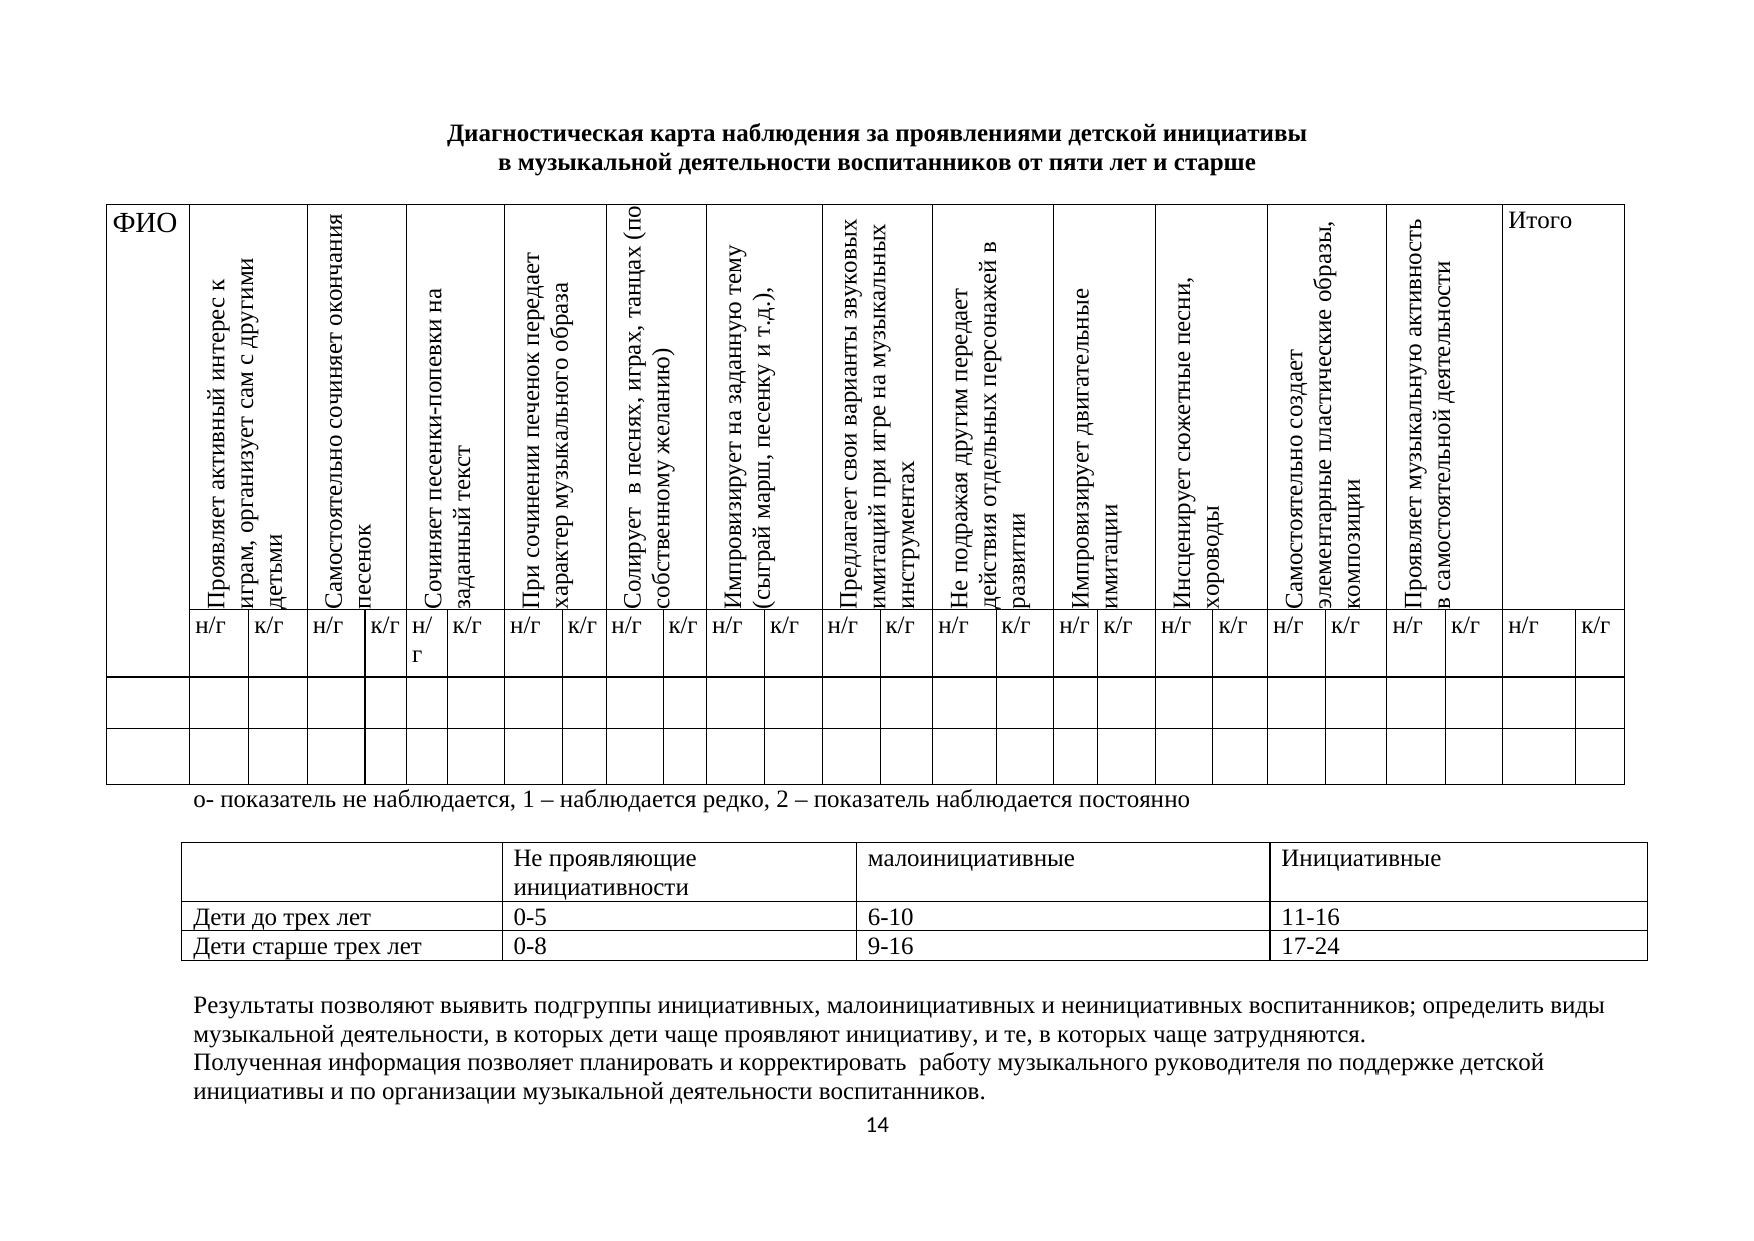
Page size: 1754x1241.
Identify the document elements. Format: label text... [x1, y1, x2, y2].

table_header Не подражая другим передает действия отдельных персонажей в развитии [933, 205, 1053, 609]
table_cell [881, 729, 932, 783]
table_cell [448, 729, 504, 783]
table_cell [1156, 678, 1212, 727]
table_cell [765, 729, 822, 783]
table_cell [881, 678, 932, 727]
text о- показатель не наблюдается, 1 – наблюдается редко, 2 – показатель наблюдается постоянно [193, 784, 1636, 813]
table_cell 11-16 [1271, 902, 1647, 930]
table_cell [1446, 678, 1502, 727]
table_cell [190, 729, 248, 783]
text Полученная информация позволяет планировать и корректировать работу музыкального руководителя по поддержке детской инициативы и по организации музыкальной деятельности воспитанников. [193, 1047, 1636, 1105]
table_header Самостоятельно сочиняет окончания песенок [308, 205, 406, 609]
table_header Сочиняет песенки-попевки на заданный текст [407, 205, 504, 609]
table_cell 0-8 [503, 931, 856, 960]
table_cell [1054, 678, 1097, 727]
table_cell [1387, 729, 1445, 783]
table_cell [607, 678, 663, 727]
table_cell Дети до трех лет [182, 902, 502, 930]
table_cell к/г [765, 610, 822, 676]
table_cell н/г [933, 610, 996, 676]
table_cell [607, 729, 663, 783]
table_cell [190, 678, 248, 727]
table_header Импровизирует двигательные имитации [1054, 205, 1155, 609]
table_cell [366, 729, 406, 783]
table_header [182, 843, 502, 901]
table_cell Дети старше трех лет [182, 931, 502, 960]
table_cell [997, 729, 1053, 783]
table_cell к/г [249, 610, 307, 676]
table_cell [505, 729, 562, 783]
table_cell [1098, 678, 1155, 727]
table_cell [664, 678, 706, 727]
table_cell [1268, 729, 1325, 783]
table_cell [107, 729, 189, 783]
table_header Импровизирует на заданную тему (сыграй марш, песенку и т.д.), [707, 205, 822, 609]
table_cell [707, 729, 764, 783]
table_cell 9-16 [857, 931, 1269, 960]
table_header Солирует в песнях, играх, танцах (по собственному желанию) [607, 205, 706, 609]
table_header При сочинении печенок передает характер музыкального образа [505, 205, 606, 609]
table_header Инициативные [1271, 843, 1647, 901]
table_cell н/г [1387, 610, 1445, 676]
table_cell н/г [607, 610, 663, 676]
table_cell [308, 729, 364, 783]
table_cell [563, 678, 606, 727]
table_cell [1446, 729, 1502, 783]
text Диагностическая карта наблюдения за проявлениями детской инициативы [118, 118, 1636, 147]
table_cell [1326, 678, 1386, 727]
table_cell [249, 678, 307, 727]
table_cell [1213, 729, 1267, 783]
table_cell [249, 729, 307, 783]
table_cell [505, 678, 562, 727]
text Результаты позволяют выявить подгруппы инициативных, малоинициативных и неинициативных воспитанников; определить виды музыкальной деятельности, в которых дети чаще проявляют инициативу, и те, в которых чаще затрудняются. [193, 990, 1636, 1047]
table_cell [563, 729, 606, 783]
table_cell [1054, 729, 1097, 783]
table_cell [823, 729, 880, 783]
table_cell к/г [1576, 610, 1624, 676]
table_cell н/г [505, 610, 562, 676]
table_cell 6-10 [857, 902, 1269, 930]
table_cell [1098, 729, 1155, 783]
table_cell н/г [190, 610, 248, 676]
table_cell [407, 678, 447, 727]
table_cell [1576, 729, 1624, 783]
table_cell н/г [823, 610, 880, 676]
table_cell н/г [407, 610, 447, 676]
table_cell к/г [881, 610, 932, 676]
table_cell н/г [1156, 610, 1212, 676]
table_header Самостоятельно создает элементарные пластические образы, композиции [1268, 205, 1386, 609]
table_cell к/г [1446, 610, 1502, 676]
table_cell [1387, 678, 1445, 727]
table_cell [765, 678, 822, 727]
table_cell [1268, 678, 1325, 727]
table_header Не проявляющие инициативности [503, 843, 856, 901]
table_cell н/г [308, 610, 364, 676]
table_header Проявляет музыкальную активность в самостоятельной деятельности [1387, 205, 1502, 609]
table_header малоинициативные [857, 843, 1269, 901]
table_cell [1156, 729, 1212, 783]
table_cell к/г [997, 610, 1053, 676]
table_cell н/г [1054, 610, 1097, 676]
table_header Проявляет активный интерес к играм, организует сам с другими детьми [190, 205, 307, 609]
table_cell к/г [1326, 610, 1386, 676]
table_cell [107, 678, 189, 727]
table_header Итого [1503, 205, 1624, 609]
table_cell к/г [1213, 610, 1267, 676]
table_cell [933, 678, 996, 727]
table_cell [366, 678, 406, 727]
table_cell [407, 729, 447, 783]
table_cell н/г [1503, 610, 1575, 676]
table_cell н/г [1268, 610, 1325, 676]
table_cell [448, 678, 504, 727]
table_cell [1576, 678, 1624, 727]
table_header ФИО [107, 205, 189, 676]
table_cell н/г [707, 610, 764, 676]
table_cell [664, 729, 706, 783]
table_cell [1326, 729, 1386, 783]
table_cell к/г [664, 610, 706, 676]
table_cell 0-5 [503, 902, 856, 930]
table_cell к/г [1098, 610, 1155, 676]
table_cell [823, 678, 880, 727]
table_cell [1503, 729, 1575, 783]
text в музыкальной деятельности воспитанников от пяти лет и старше [118, 147, 1636, 176]
table_cell к/г [366, 610, 406, 676]
table_cell [933, 729, 996, 783]
table_header Инсценирует сюжетные песни, хороводы [1156, 205, 1267, 609]
table_cell [308, 678, 364, 727]
table_cell [997, 678, 1053, 727]
table_cell 17-24 [1271, 931, 1647, 960]
table_header Предлагает свои варианты звуковых имитаций при игре на музыкальных инструментах [823, 205, 932, 609]
table_cell [1503, 678, 1575, 727]
table_cell к/г [563, 610, 606, 676]
table_cell [707, 678, 764, 727]
table_cell [1213, 678, 1267, 727]
table_cell к/г [448, 610, 504, 676]
